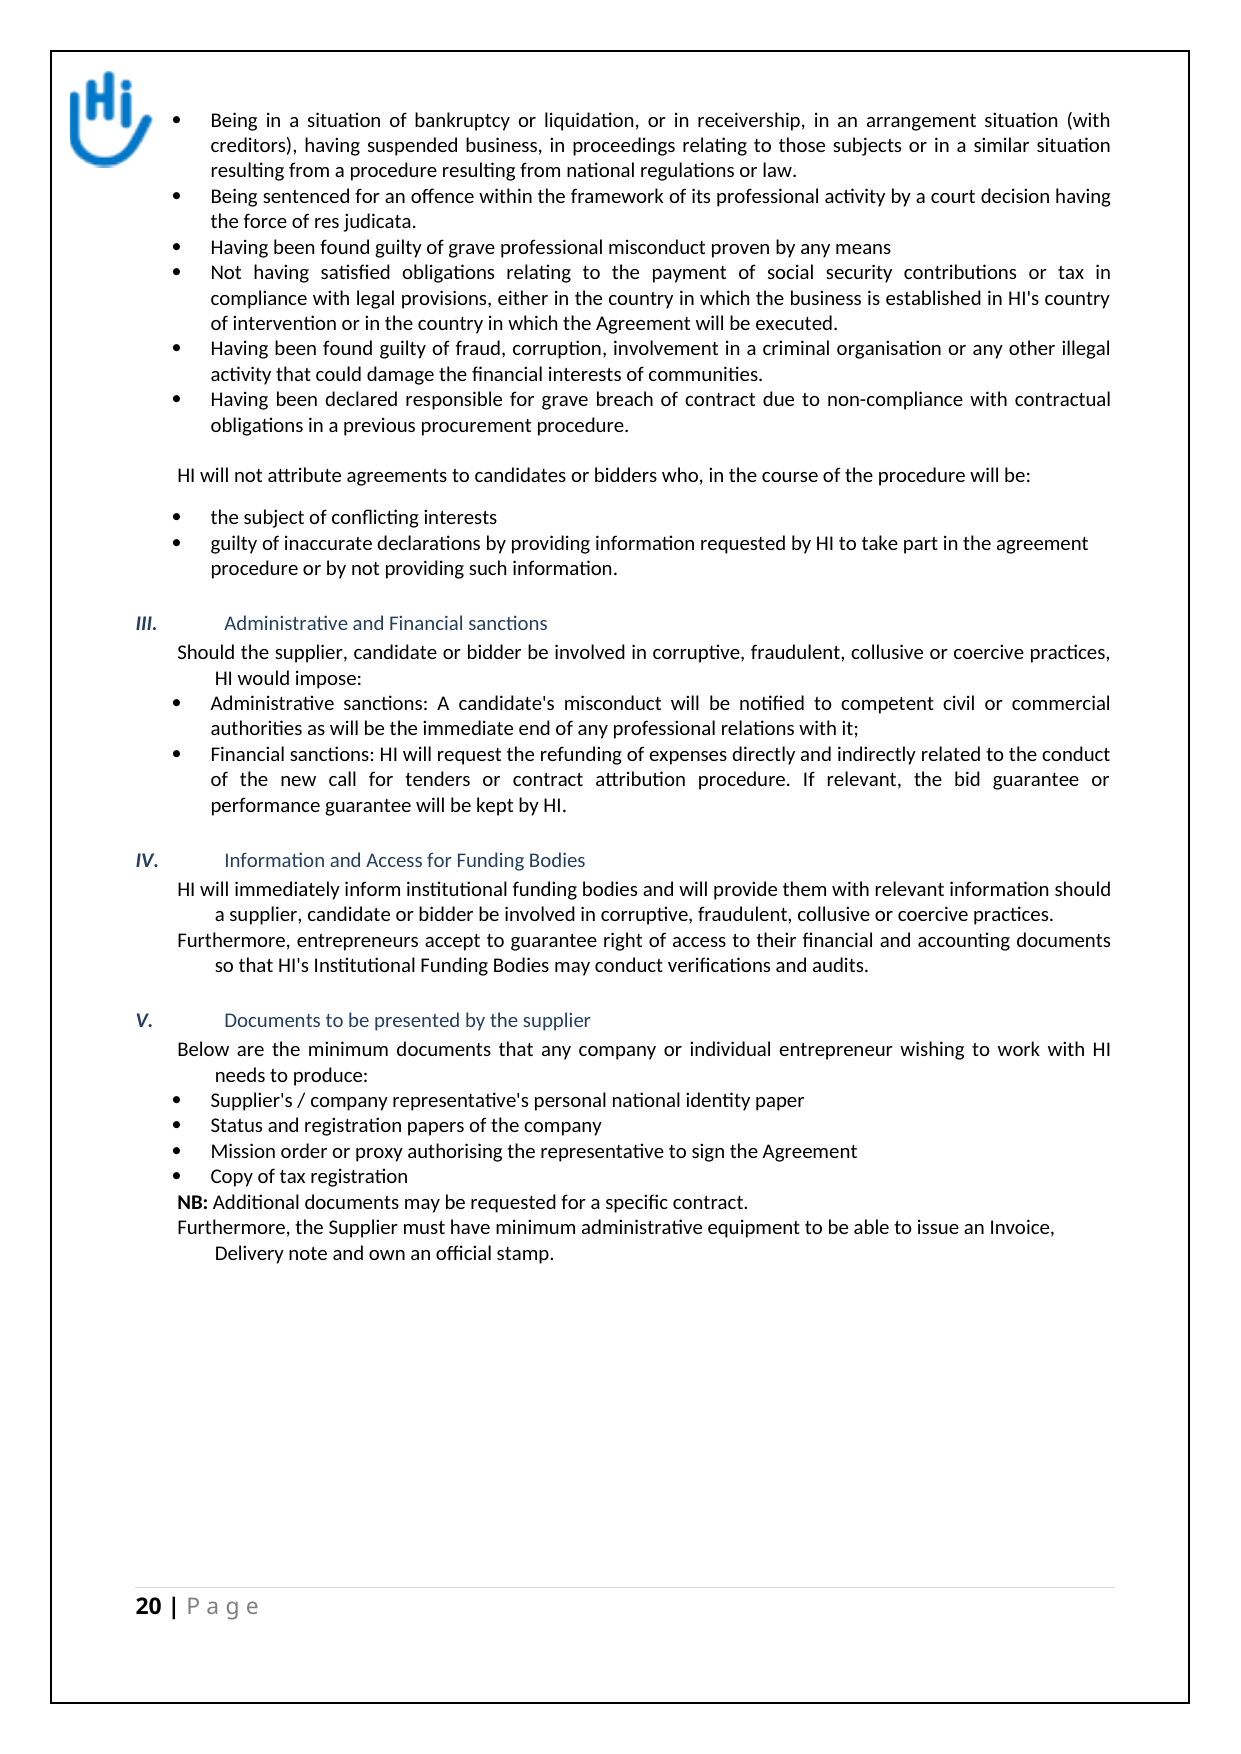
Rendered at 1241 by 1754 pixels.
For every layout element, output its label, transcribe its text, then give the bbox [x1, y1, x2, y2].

text HI will immediately inform institutional funding bodies and will provide them with relevant information should a supplier, candidate or bidder be involved in corruptive, fraudulent, collusive or coercive practices. [177, 876, 1112, 927]
list Copy of tax registration [173, 1163, 1112, 1189]
list Mission order or proxy authorising the representative to sign the Agreement [173, 1138, 1112, 1163]
list Administrative sanctions: A candidate's misconduct will be notified to competent civil or commercial authorities as will be the immediate end of any professional relations with it; [173, 690, 1112, 741]
text NB: Additional documents may be requested for a specific contract. [177, 1189, 1112, 1214]
list guilty of inaccurate declarations by providing information requested by HI to take part in the agreement procedure or by not providing such information. [173, 530, 1112, 581]
list the subject of conflicting interests [173, 504, 1112, 530]
text Furthermore, the Supplier must have minimum administrative equipment to be able to issue an Invoice, Delivery note and own an official stamp. [177, 1214, 1112, 1265]
list Status and registration papers of the company [173, 1113, 1112, 1138]
text HI will not attribute agreements to candidates or bidders who, in the course of the procedure will be: [177, 463, 1112, 488]
text Furthermore, entrepreneurs accept to guarantee right of access to their financial and accounting documents so that HI's Institutional Funding Bodies may conduct verifications and audits. [177, 927, 1112, 978]
subtitle Documents to be presented by the supplier [135, 1007, 1112, 1033]
list Having been found guilty of fraud, corruption, involvement in a criminal organisation or any other illegal activity that could damage the financial interests of communities. [173, 336, 1112, 386]
list Being in a situation of bankruptcy or liquidation, or in receivership, in an arrangement situation (with creditors), having suspended business, in proceedings relating to those subjects or in a similar situation resulting from a procedure resulting from national regulations or law. [173, 107, 1112, 183]
list Having been declared responsible for grave breach of contract due to non-compliance with contractual obligations in a previous procurement procedure. [173, 386, 1112, 437]
list Being sentenced for an offence within the framework of its professional activity by a court decision having the force of res judicata. [173, 183, 1112, 234]
text Below are the minimum documents that any company or individual entrepreneur wishing to work with HI needs to produce: [177, 1036, 1112, 1087]
list Not having satisfied obligations relating to the payment of social security contributions or tax in compliance with legal provisions, either in the country in which the business is established in HI's country of intervention or in the country in which the Agreement will be executed. [173, 259, 1112, 336]
subtitle Administrative and Financial sanctions [135, 610, 1112, 636]
picture [69, 71, 155, 168]
list Having been found guilty of grave professional misconduct proven by any means [173, 234, 1112, 259]
list Financial sanctions: HI will request the refunding of expenses directly and indirectly related to the conduct of the new call for tenders or contract attribution procedure. If relevant, the bid guarantee or performance guarantee will be kept by HI. [173, 741, 1112, 817]
list Supplier's / company representative's personal national identity paper [173, 1087, 1112, 1113]
text Should the supplier, candidate or bidder be involved in corruptive, fraudulent, collusive or coercive practices, HI would impose: [177, 639, 1112, 690]
subtitle Information and Access for Funding Bodies [135, 847, 1112, 872]
